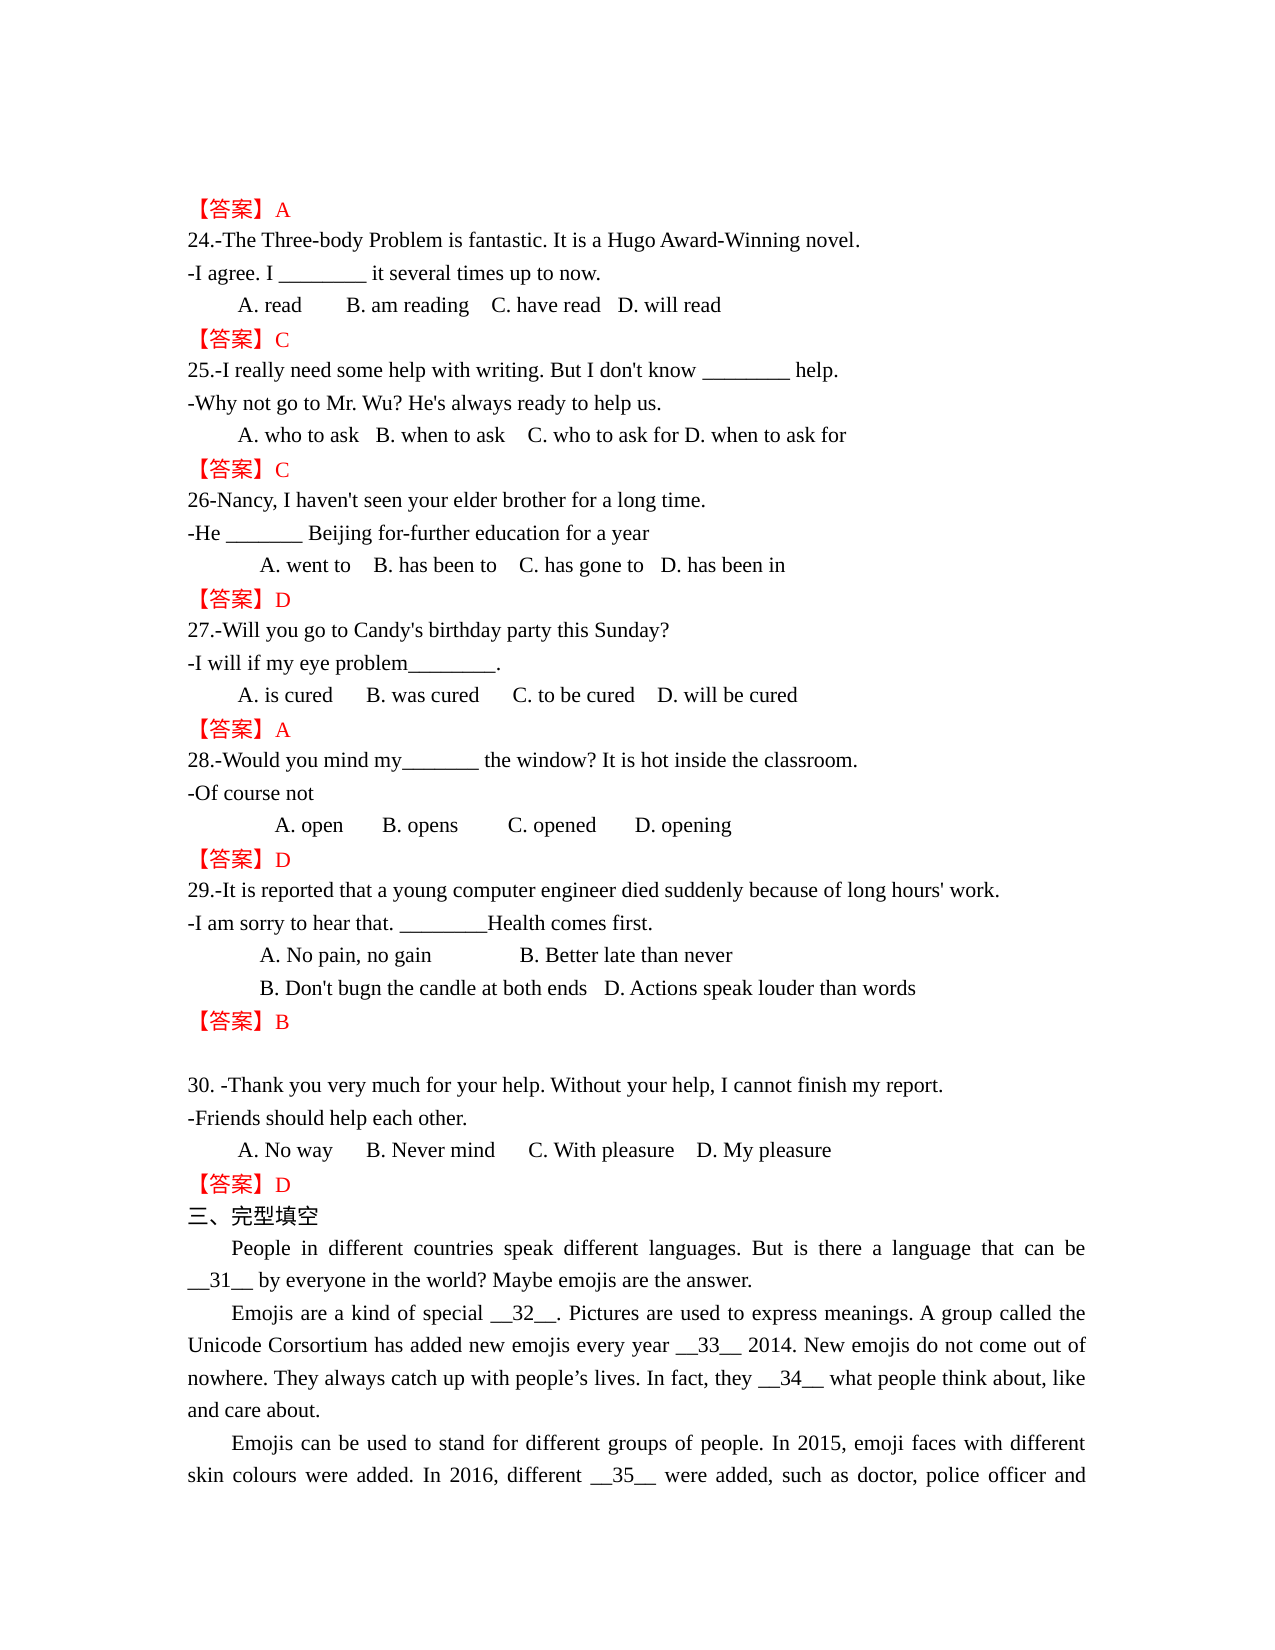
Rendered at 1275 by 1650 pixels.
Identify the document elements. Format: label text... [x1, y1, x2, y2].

list read B. am reading C. have read D. will read [187, 289, 1087, 321]
text 【答案】A [187, 191, 1087, 224]
text 28.-Would you mind my_______ the window? It is hot inside the classroom. [187, 744, 1087, 776]
text -I agree. I ________ it several times up to now. [187, 256, 1087, 289]
text 30. -Thank you very much for your help. Without your help, I cannot finish my report. [187, 1069, 1087, 1101]
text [187, 1426, 1087, 1491]
text -I am sorry to hear that. ________Health comes first. [187, 906, 1087, 939]
text 【答案】A [187, 711, 1087, 744]
text 【答案】B [187, 1004, 1087, 1036]
text 【答案】C [187, 451, 1087, 484]
list went to B. has been to C. has gone to D. has been in [187, 549, 1087, 581]
list Don't bugn the candle at both ends D. Actions speak louder than words [187, 971, 1087, 1004]
text 【答案】D [187, 1166, 1087, 1199]
list who to ask B. when to ask C. who to ask for D. when to ask for [187, 419, 1087, 451]
text 26-Nancy, I haven't seen your elder brother for a long time. [187, 484, 1087, 516]
text 25.-I really need some help with writing. But I don't know ________ help. [187, 354, 1087, 386]
text 【答案】D [187, 841, 1087, 874]
list No way B. Never mind C. With pleasure D. My pleasure [187, 1134, 1087, 1166]
text 29.-It is reported that a young computer engineer died suddenly because of long hours' work. [187, 874, 1087, 906]
text Emojis are a kind of special __32__. Pictures are used to express meanings. A group called the Unicode Corsortium has added new emojis every year __33__ 2014. New emojis do not come out of nowhere. They always catch up with people’s lives. In fact, they __34__ what people think about, like and care about. [187, 1296, 1087, 1426]
text 【答案】C [187, 321, 1087, 354]
text -Why not go to Mr. Wu? He's always ready to help us. [187, 386, 1087, 419]
text 三、完型填空 [187, 1199, 1087, 1231]
list is cured B. was cured C. to be cured D. will be cured [187, 679, 1087, 711]
text People in different countries speak different languages. But is there a language that can be __31__ by everyone in the world? Maybe emojis are the answer. [187, 1231, 1087, 1296]
text -Of course not [187, 776, 1087, 809]
text 【答案】D [187, 581, 1087, 614]
list No pain, no gain B. Better late than never [187, 939, 1087, 971]
text 24.-The Three-body Problem is fantastic. It is a Hugo Award-Winning novel. [187, 224, 1087, 256]
text 27.-Will you go to Candy's birthday party this Sunday? [187, 614, 1087, 646]
text -Friends should help each other. [187, 1101, 1087, 1134]
list open B. opens C. opened D. opening [274, 809, 1087, 841]
text -He _______ Beijing for-further education for a year [187, 516, 1087, 549]
text -I will if my eye problem________. [187, 646, 1087, 679]
